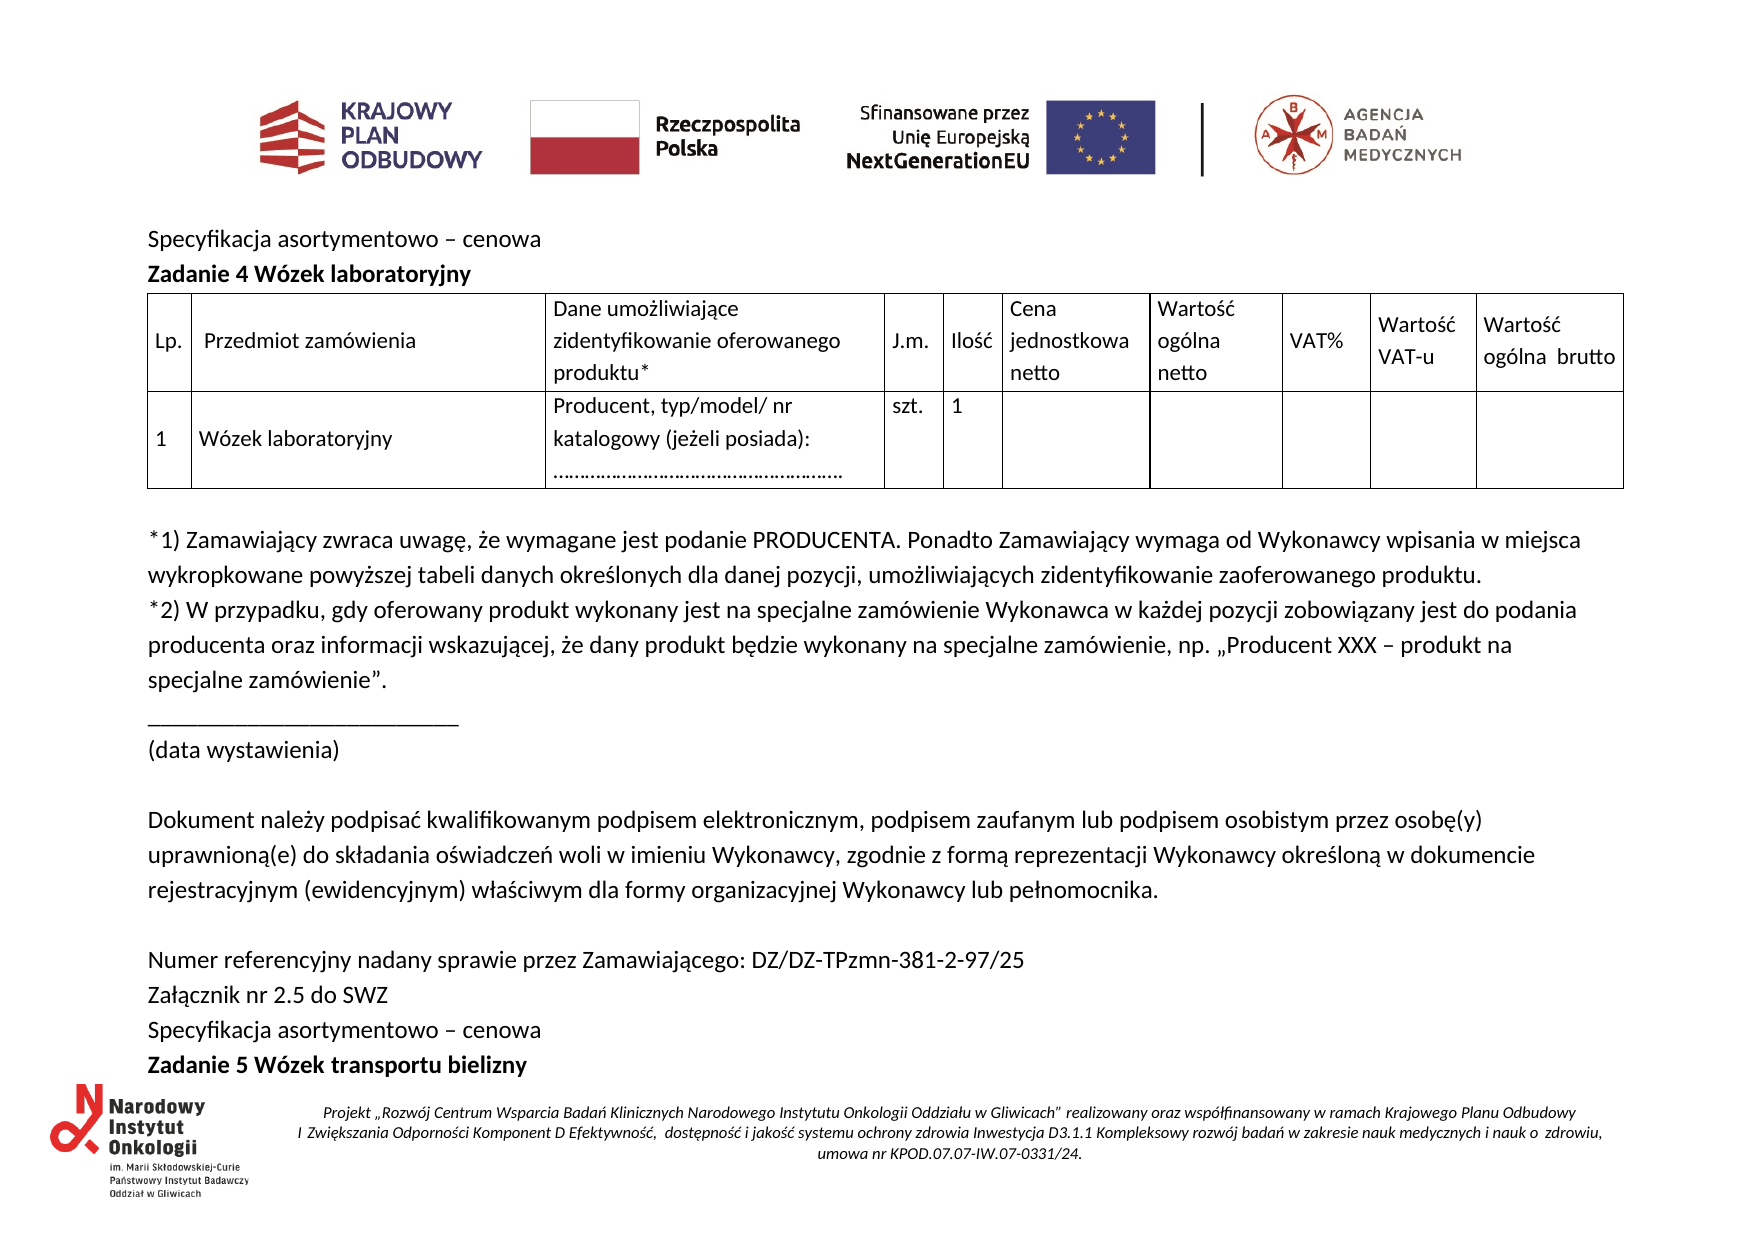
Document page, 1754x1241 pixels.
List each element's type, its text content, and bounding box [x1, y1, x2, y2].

table_header Wartość VAT-u [1371, 294, 1476, 391]
table_cell [1477, 392, 1623, 488]
picture [233, 65, 1521, 211]
text Dokument należy podpisać kwalifikowanym podpisem elektronicznym, podpisem zaufanym lub podpisem osobistym przez osobę(y) uprawnioną(e) do składania oświadczeń woli w imieniu Wykonawcy, zgodnie z formą reprezentacji Wykonawcy określoną w dokumencie rejestracyjnym (ewidencyjnym) właściwym dla formy organizacyjnej Wykonawcy lub pełnomocnika. [148, 804, 1606, 905]
table_header Przedmiot zamówienia [192, 294, 545, 391]
table_cell [1151, 392, 1282, 488]
table_cell szt. [885, 392, 943, 488]
text _________________________ [148, 699, 1606, 730]
text *2) W przypadku, gdy oferowany produkt wykonany jest na specjalne zamówienie Wykonawca w każdej pozycji zobowiązany jest do podania producenta oraz informacji wskazującej, że dany produkt będzie wykonany na specjalne zamówienie, np. „Producent XXX – produkt na specjalne zamówienie”. [148, 594, 1606, 695]
table_cell Producent, typ/model/ nr katalogowy (jeżeli posiada): ………………………………………………. [546, 392, 884, 488]
table_header J.m. [885, 294, 943, 391]
table_cell [1003, 392, 1149, 488]
text Numer referencyjny nadany sprawie przez Zamawiającego: DZ/DZ-TPzmn-381-2-97/25 [148, 944, 1606, 975]
table_cell 1 [944, 392, 1002, 488]
table_header VAT% [1283, 294, 1370, 391]
table_header Dane umożliwiające zidentyfikowanie oferowanego produktu* [546, 294, 884, 391]
table_header Cena jednostkowa netto [1003, 294, 1149, 391]
table_cell 1 [148, 392, 191, 488]
text Załącznik nr 2.5 do SWZ [148, 979, 1606, 1010]
table_cell Wózek laboratoryjny [192, 392, 545, 488]
text (data wystawienia) [148, 734, 1606, 765]
table_header Ilość [944, 294, 1002, 391]
text Specyfikacja asortymentowo – cenowa [148, 223, 1606, 253]
text Zadanie 5 Wózek transportu bielizny [148, 1049, 1606, 1080]
table_header Wartość ogólna brutto [1477, 294, 1623, 391]
table_header Lp. [148, 294, 191, 391]
table_header Wartość ogólna netto [1151, 294, 1282, 391]
picture [50, 1084, 249, 1197]
text Specyfikacja asortymentowo – cenowa [148, 1014, 1606, 1045]
text Zadanie 4 Wózek laboratoryjny [148, 258, 1606, 288]
text *1) Zamawiający zwraca uwagę, że wymagane jest podanie PRODUCENTA. Ponadto Zamawiający wymaga od Wykonawcy wpisania w miejsca wykropkowane powyższej tabeli danych określonych dla danej pozycji, umożliwiających zidentyfikowanie zaoferowanego produktu. [148, 524, 1606, 590]
table_cell [1283, 392, 1370, 488]
table_cell [1371, 392, 1476, 488]
